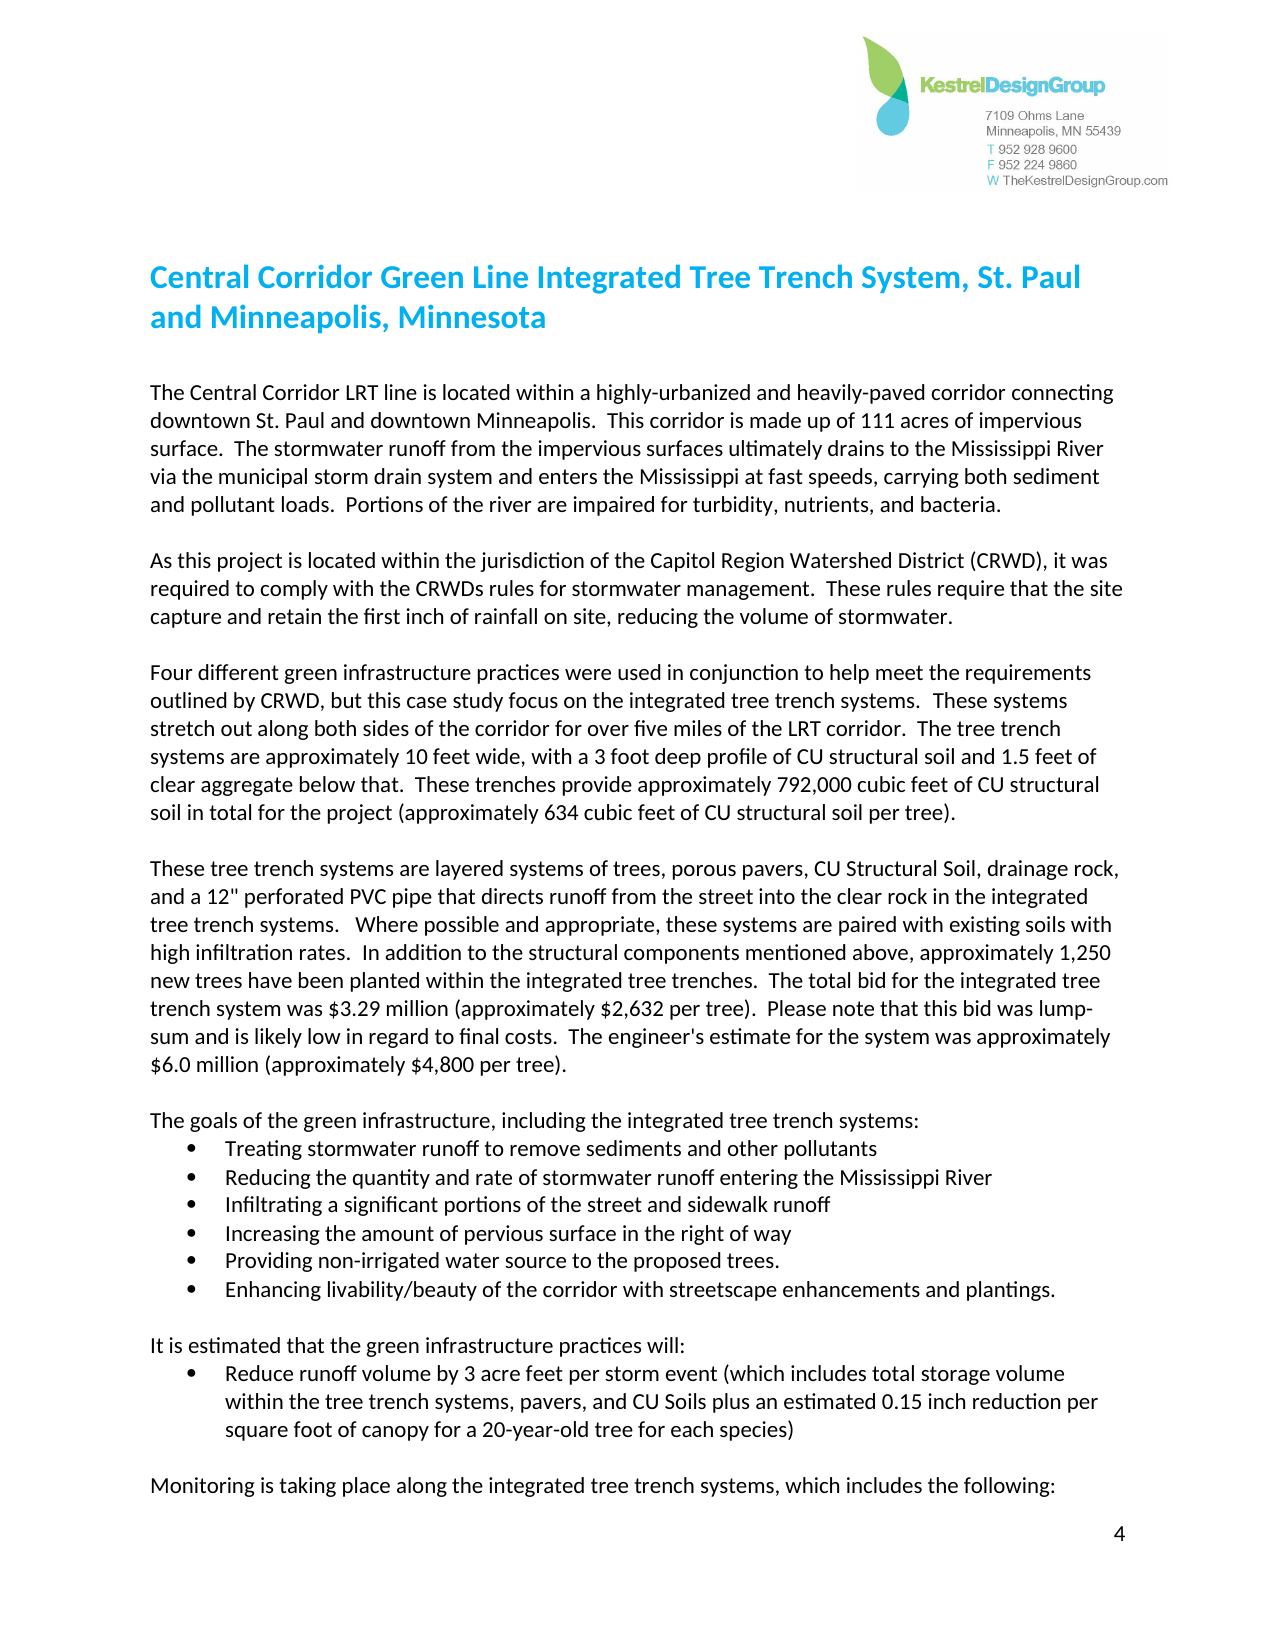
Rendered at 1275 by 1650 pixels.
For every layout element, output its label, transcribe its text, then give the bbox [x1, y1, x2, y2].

text These tree trench systems are layered systems of trees, porous pavers, CU Structural Soil, drainage rock, and a 12" perforated PVC pipe that directs runoff from the street into the clear rock in the integrated tree trench systems. Where possible and appropriate, these systems are paired with existing soils with high infiltration rates. In addition to the structural components mentioned above, approximately 1,250 new trees have been planted within the integrated tree trenches. The total bid for the integrated tree trench system was $3.29 million (approximately $2,632 per tree). Please note that this bid was lump-sum and is likely low in regard to final costs. The engineer's estimate for the system was approximately $6.0 million (approximately $4,800 per tree). [150, 854, 1125, 1078]
text The goals of the green infrastructure, including the integrated tree trench systems: [150, 1107, 1125, 1134]
list Infiltrating a significant portions of the street and sidewalk runoff [187, 1191, 1125, 1219]
text The Central Corridor LRT line is located within a highly-urbanized and heavily-paved corridor connecting downtown St. Paul and downtown Minneapolis. This corridor is made up of 111 acres of impervious surface. The stormwater runoff from the impervious surfaces ultimately drains to the Mississippi River via the municipal storm drain system and enters the Mississippi at fast speeds, carrying both sediment and pollutant loads. Portions of the river are impaired for turbidity, nutrients, and bacteria. [150, 378, 1125, 518]
text As this project is located within the jurisdiction of the Capitol Region Watershed District (CRWD), it was required to comply with the CRWDs rules for stormwater management. These rules require that the site capture and retain the first inch of rainfall on site, reducing the volume of stormwater. [150, 546, 1125, 630]
list Reduce runoff volume by 3 acre feet per storm event (which includes total storage volume within the tree trench systems, pavers, and CU Soils plus an estimated 0.15 inch reduction per square foot of canopy for a 20-year-old tree for each species) [187, 1359, 1125, 1443]
list Increasing the amount of pervious surface in the right of way [187, 1219, 1125, 1247]
picture [857, 31, 1174, 192]
text Monitoring is taking place along the integrated tree trench systems, which includes the following: [150, 1471, 1125, 1499]
text It is estimated that the green infrastructure practices will: [150, 1331, 1125, 1359]
list Reducing the quantity and rate of stormwater runoff entering the Mississippi River [187, 1163, 1125, 1191]
list Providing non-irrigated water source to the proposed trees. [187, 1247, 1125, 1275]
list Enhancing livability/beauty of the corridor with streetscape enhancements and plantings. [187, 1275, 1125, 1303]
text Central Corridor Green Line Integrated Tree Trench System, St. Paul and Minneapolis, Minnesota [150, 256, 1125, 337]
text Four different green infrastructure practices were used in conjunction to help meet the requirements outlined by CRWD, but this case study focus on the integrated tree trench systems. These systems stretch out along both sides of the corridor for over five miles of the LRT corridor. The tree trench systems are approximately 10 feet wide, with a 3 foot deep profile of CU structural soil and 1.5 feet of clear aggregate below that. These trenches provide approximately 792,000 cubic feet of CU structural soil in total for the project (approximately 634 cubic feet of CU structural soil per tree). [150, 658, 1125, 826]
list Treating stormwater runoff to remove sediments and other pollutants [187, 1134, 1125, 1163]
